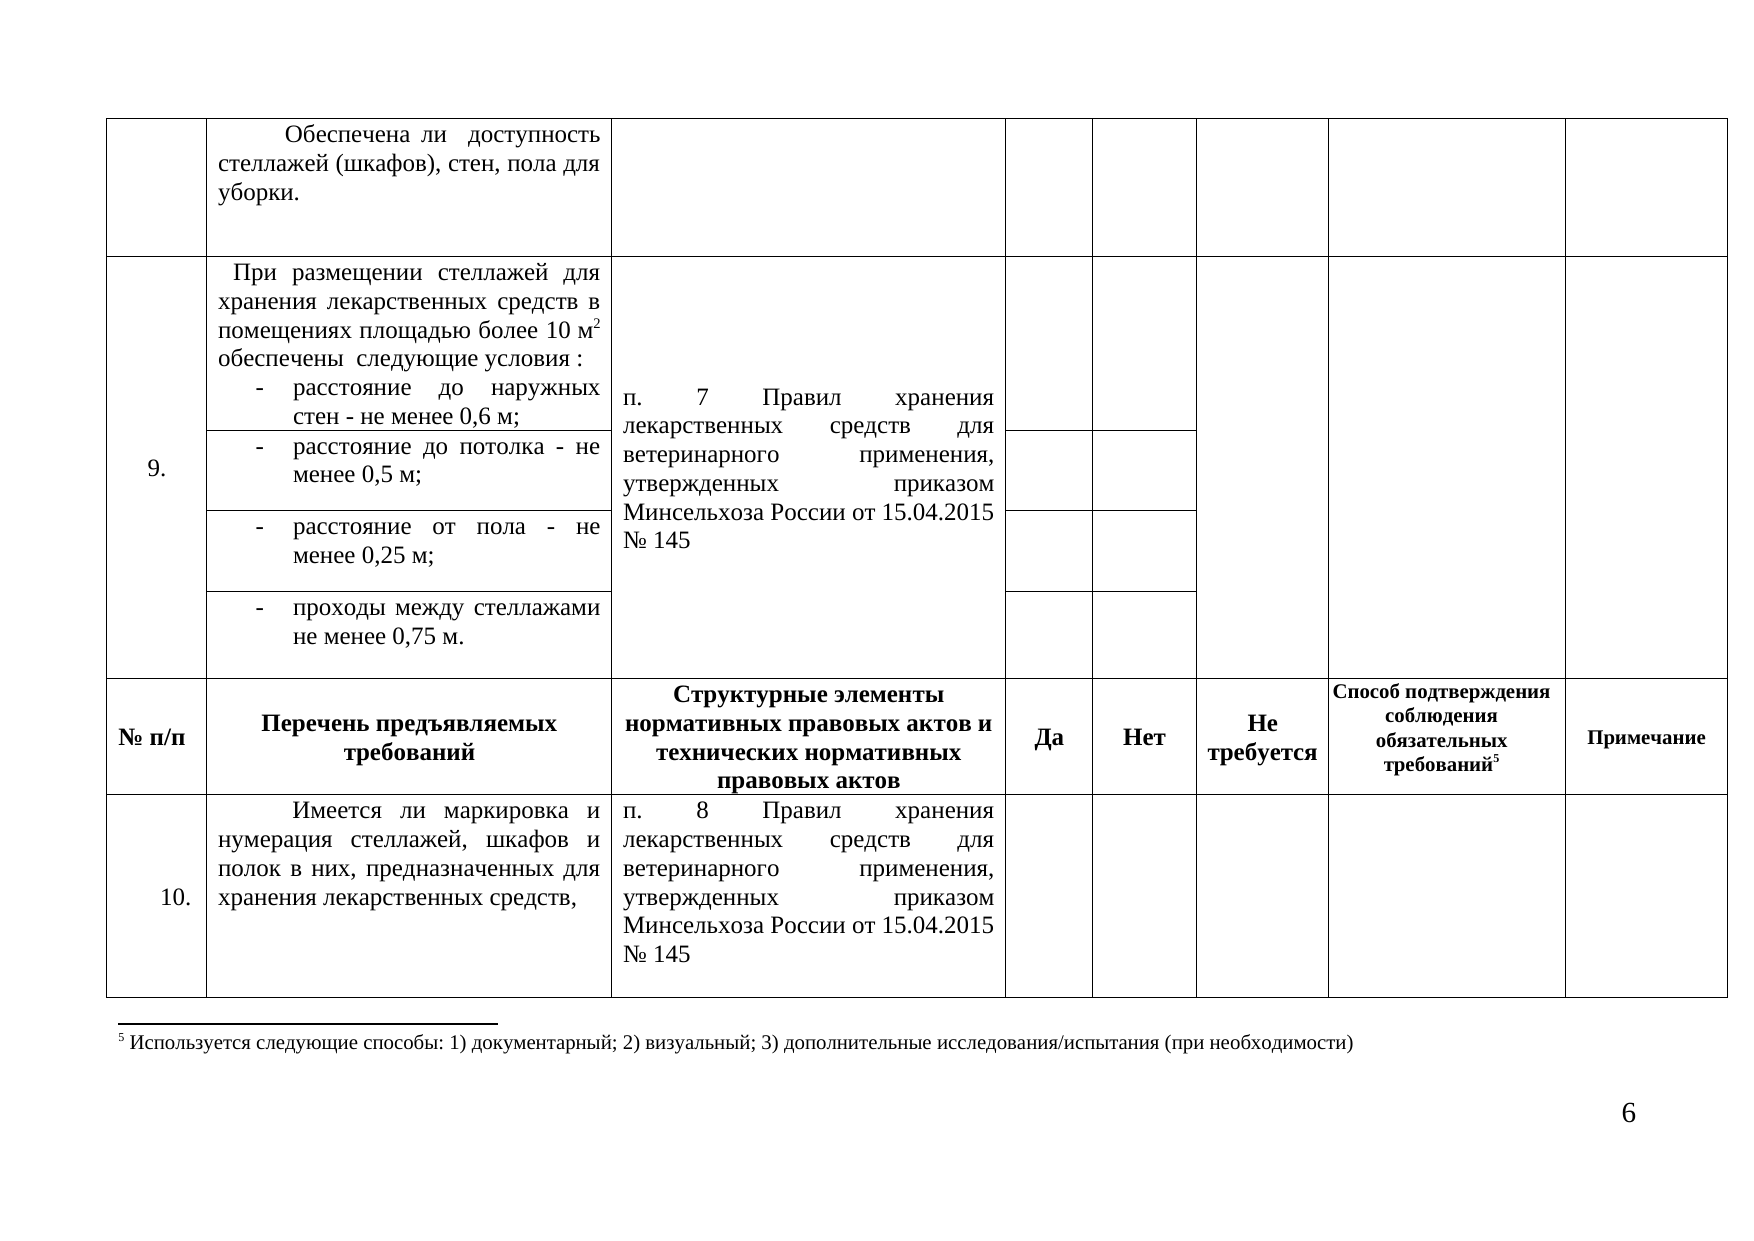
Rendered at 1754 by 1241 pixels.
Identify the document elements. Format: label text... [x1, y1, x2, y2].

table_cell [1093, 257, 1196, 430]
table_cell 8. [107, 119, 206, 256]
table_cell [1197, 119, 1328, 256]
table_cell [1006, 257, 1092, 430]
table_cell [612, 119, 1005, 256]
table_cell расстояние от пола - не менее 0,25 м; [207, 511, 611, 591]
table_cell [1566, 119, 1727, 256]
table_cell Да [1006, 679, 1092, 794]
table_cell [1006, 592, 1092, 678]
table_cell Не требуется [1197, 679, 1328, 794]
table_cell [1093, 795, 1196, 997]
table_cell Имеется ли маркировка и нумерация стеллажей, шкафов и полок в них, предназначенных для хранения лекарственных средств, [207, 795, 611, 997]
table_cell Нет [1093, 679, 1196, 794]
table_cell Способ подтверждения соблюдения обязательных требований [1329, 679, 1565, 794]
table_cell [1329, 119, 1565, 256]
table_cell 9. [107, 257, 206, 678]
table_cell [1329, 257, 1565, 678]
table_cell [1093, 592, 1196, 678]
table_cell [1093, 431, 1196, 510]
table_cell Обеспечена ли доступность стеллажей (шкафов), стен, пола для уборки. [207, 119, 611, 256]
table_cell [1006, 795, 1092, 997]
table_cell [1329, 795, 1565, 997]
table_cell [1093, 511, 1196, 591]
table_cell [1197, 257, 1328, 678]
table_cell [1197, 795, 1328, 997]
table_cell [1093, 119, 1196, 256]
table_cell расстояние до потолка - не менее 0,5 м; [207, 431, 611, 510]
table_cell проходы между стеллажами не менее 0,75 м. [207, 592, 611, 678]
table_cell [612, 795, 1005, 997]
table_cell Перечень предъявляемых требований [207, 679, 611, 794]
table_cell [1006, 431, 1092, 510]
table_cell 10. [107, 795, 206, 997]
table_cell [1566, 257, 1727, 678]
table_cell Примечание [1566, 679, 1727, 794]
table_cell При размещении стеллажей для хранения лекарственных средств в помещениях площадью более 10 м2 обеспечены следующие условия : расстояние до наружных стен - не менее 0,6 м; [207, 257, 611, 430]
table_cell № п/п [107, 679, 206, 794]
table_cell п. 7 Правил хранения лекарственных средств для ветеринарного применения, утвержденных приказом Минсельхоза России от 15.04.2015 № 145 [612, 257, 1005, 678]
table_cell [1006, 511, 1092, 591]
table_cell Структурные элементы нормативных правовых актов и технических нормативных правовых актов [612, 679, 1005, 794]
table_cell [1566, 795, 1727, 997]
table_cell [1006, 119, 1092, 256]
